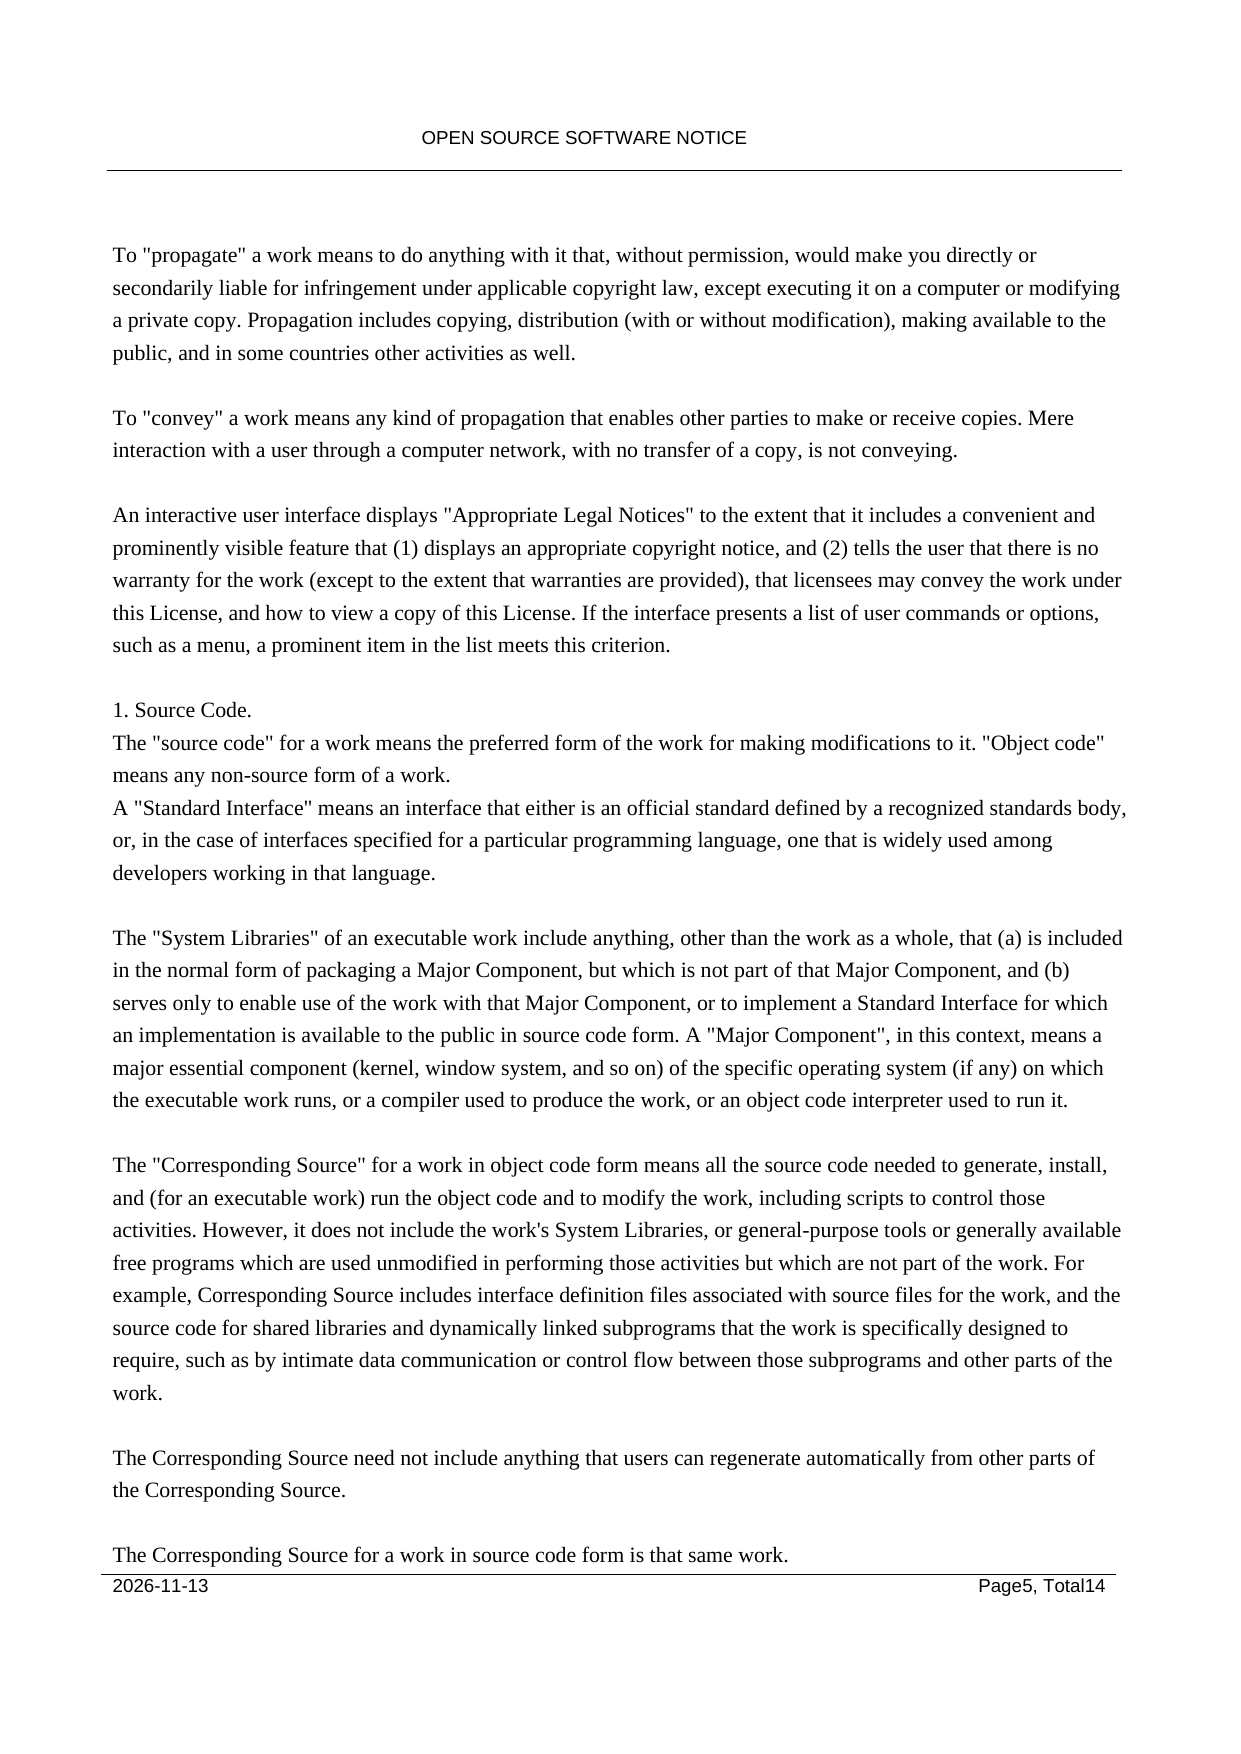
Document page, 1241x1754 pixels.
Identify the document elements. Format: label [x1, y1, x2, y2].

text [112, 206, 1128, 1571]
